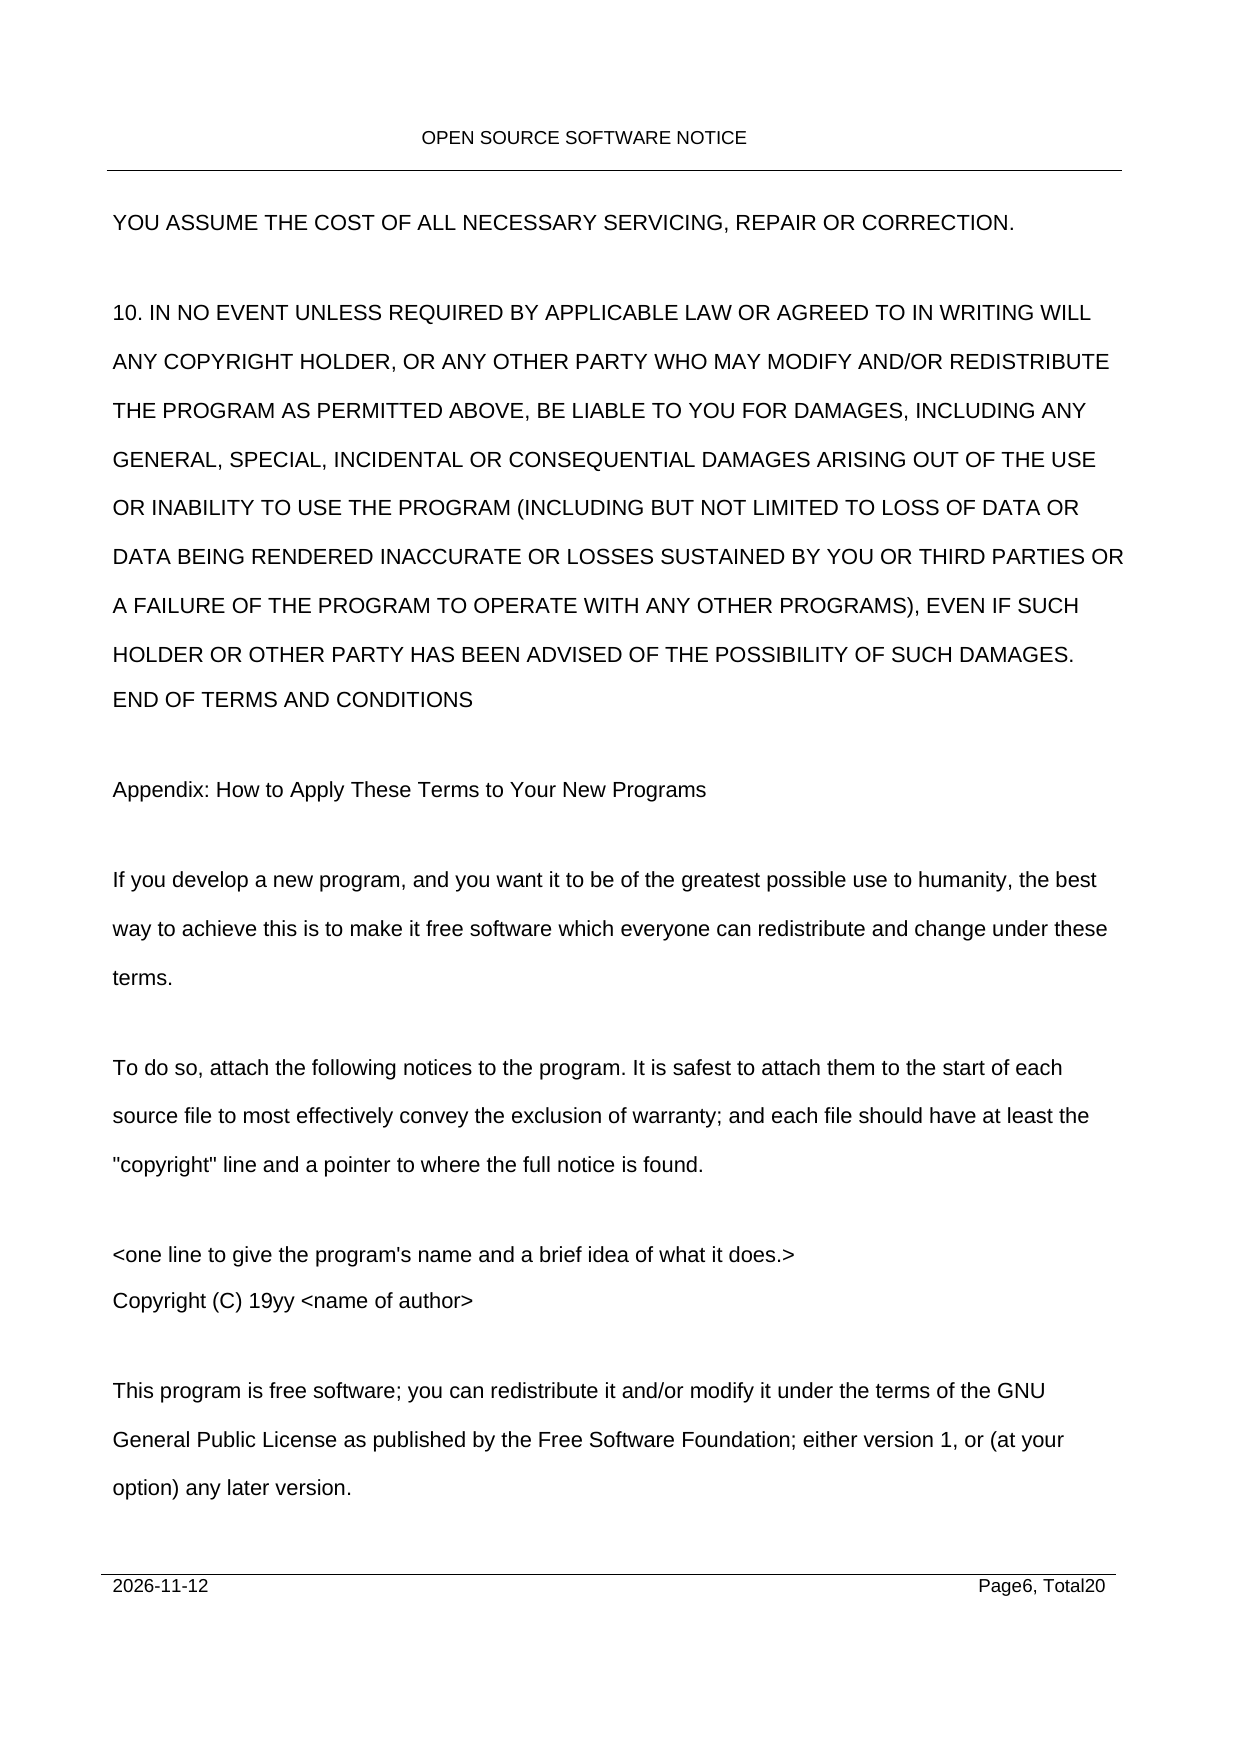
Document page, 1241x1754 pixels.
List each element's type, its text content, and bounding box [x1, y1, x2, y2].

text <one line to give the program's name and a brief idea of what it does.> [112, 1239, 1128, 1271]
text 10. IN NO EVENT UNLESS REQUIRED BY APPLICABLE LAW OR AGREED TO IN WRITING WILL ANY COPYRIGHT HOLDER, OR ANY OTHER PARTY WHO MAY MODIFY AND/OR REDISTRIBUTE THE PROGRAM AS PERMITTED ABOVE, BE LIABLE TO YOU FOR DAMAGES, INCLUDING ANY GENERAL, SPECIAL, INCIDENTAL OR CONSEQUENTIAL DAMAGES ARISING OUT OF THE USE OR INABILITY TO USE THE PROGRAM (INCLUDING BUT NOT LIMITED TO LOSS OF DATA OR DATA BEING RENDERED INACCURATE OR LOSSES SUSTAINED BY YOU OR THIRD PARTIES OR A FAILURE OF THE PROGRAM TO OPERATE WITH ANY OTHER PROGRAMS), EVEN IF SUCH HOLDER OR OTHER PARTY HAS BEEN ADVISED OF THE POSSIBILITY OF SUCH DAMAGES. [112, 297, 1128, 670]
text END OF TERMS AND CONDITIONS [112, 683, 1128, 715]
text This program is free software; you can redistribute it and/or modify it under the terms of the GNU General Public License as published by the Free Software Foundation; either version 1, or (at your option) any later version. [112, 1374, 1128, 1504]
text Appendix: How to Apply These Terms to Your New Programs [112, 773, 1128, 806]
text Copyright (C) 19yy <name of author> [112, 1284, 1128, 1316]
text If you develop a new program, and you want it to be of the greatest possible use to humanity, the best way to achieve this is to make it free software which everyone can redistribute and change under these terms. [112, 863, 1128, 993]
text To do so, attach the following notices to the program. It is safest to attach them to the start of each source file to most effectively convey the exclusion of warranty; and each file should have at least the "copyright" line and a pointer to where the full notice is found. [112, 1051, 1128, 1181]
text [112, 206, 1128, 239]
